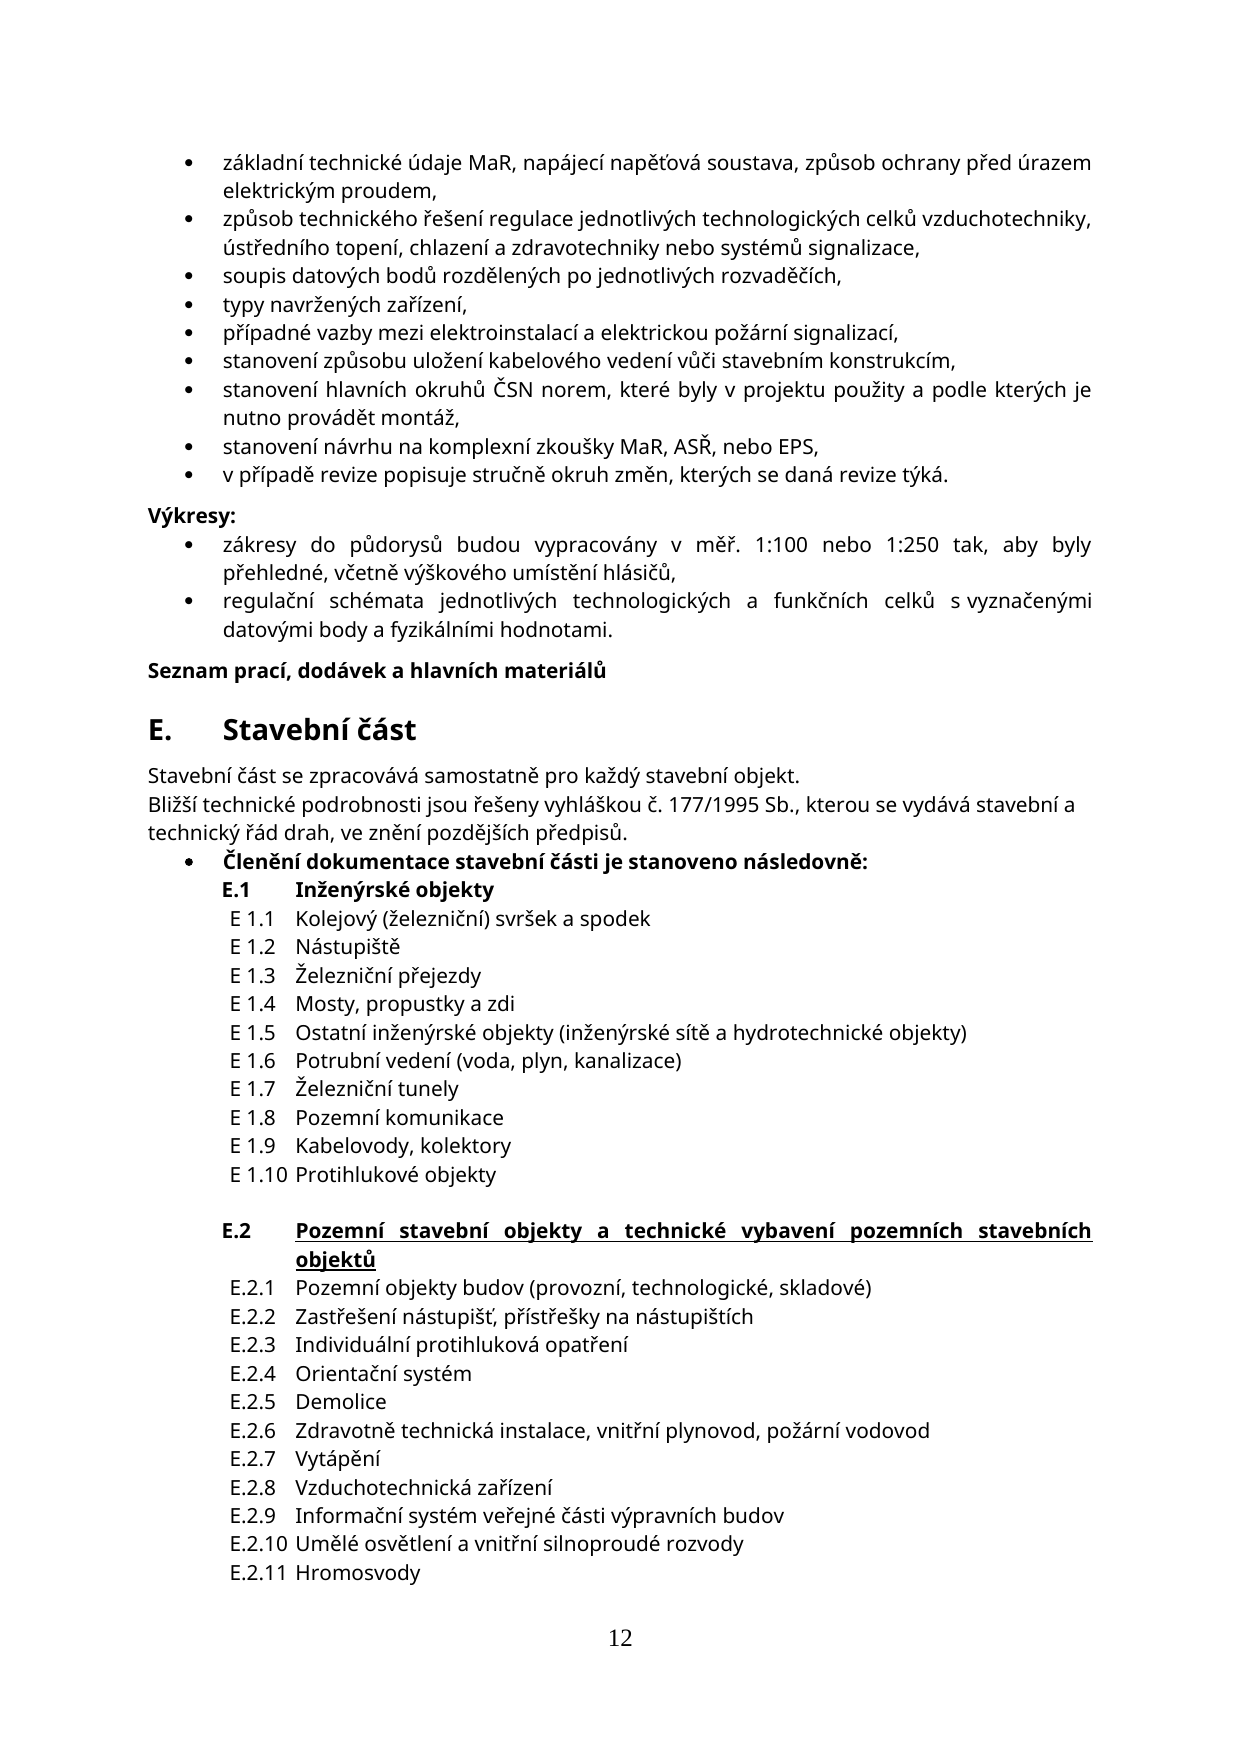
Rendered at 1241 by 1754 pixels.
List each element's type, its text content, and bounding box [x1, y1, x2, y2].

list Demolice [223, 1387, 1093, 1416]
list základní technické údaje MaR, napájecí napěťová soustava, způsob ochrany před úrazem elektrickým proudem, [185, 148, 1093, 204]
list Kabelovody, kolektory [223, 1131, 1093, 1160]
list způsob technického řešení regulace jednotlivých technologických celků vzduchotechniky, ústředního topení, chlazení a zdravotechniky nebo systémů signalizace, [185, 204, 1093, 261]
list Kolejový (železniční) svršek a spodek [223, 904, 1093, 932]
text Bližší technické podrobnosti jsou řešeny vyhláškou č. 177/1995 Sb., kterou se vydává stavební a technický řád drah, ve znění pozdějších předpisů. [148, 790, 1093, 847]
list stanovení návrhu na komplexní zkoušky MaR, ASŘ, nebo EPS, [185, 432, 1093, 460]
list zákresy do půdorysů budou vypracovány v měř. 1:100 nebo 1:250 tak, aby byly přehledné, včetně výškového umístění hlásičů, [185, 530, 1093, 587]
list Železniční tunely [223, 1074, 1093, 1103]
list Orientační systém [223, 1359, 1093, 1387]
list Informační systém veřejné části výpravních budov [223, 1501, 1093, 1529]
list Protihlukové objekty [223, 1160, 1093, 1188]
list Vytápění [223, 1444, 1093, 1473]
list typy navržených zařízení, [185, 290, 1093, 318]
list Zastřešení nástupišť, přístřešky na nástupištích [223, 1302, 1093, 1330]
list stanovení hlavních okruhů ČSN norem, které byly v projektu použity a podle kterých je nutno provádět montáž, [185, 375, 1093, 432]
list Potrubní vedení (voda, plyn, kanalizace) [223, 1046, 1093, 1074]
list Nástupiště [223, 932, 1093, 961]
list Hromosvody [223, 1558, 1093, 1586]
text Seznam prací, dodávek a hlavních materiálů [148, 656, 1093, 684]
list Železniční přejezdy [223, 961, 1093, 989]
list Pozemní komunikace [223, 1103, 1093, 1131]
list v případě revize popisuje stručně okruh změn, kterých se daná revize týká. [185, 460, 1093, 489]
list Individuální protihluková opatření [223, 1330, 1093, 1359]
list Pozemní stavební objekty a technické vybavení pozemních stavebních objektů [221, 1217, 1093, 1273]
list soupis datových bodů rozdělených po jednotlivých rozvaděčích, [185, 261, 1093, 290]
list Ostatní inženýrské objekty (inženýrské sítě a hydrotechnické objekty) [223, 1018, 1093, 1046]
list Umělé osvětlení a vnitřní silnoproudé rozvody [223, 1529, 1093, 1558]
list Vzduchotechnická zařízení [223, 1473, 1093, 1501]
list Pozemní objekty budov (provozní, technologické, skladové) [223, 1273, 1093, 1302]
list stanovení způsobu uložení kabelového vedení vůči stavebním konstrukcím, [185, 347, 1093, 375]
list Členění dokumentace stavební části je stanoveno následovně: [185, 847, 1093, 875]
list případné vazby mezi elektroinstalací a elektrickou požární signalizací, [185, 318, 1093, 347]
list Stavební část [148, 709, 1093, 749]
list Mosty, propustky a zdi [223, 989, 1093, 1018]
text Stavební část se zpracovává samostatně pro každý stavební objekt. [148, 762, 1093, 790]
list Inženýrské objekty [221, 875, 1093, 904]
text Výkresy: [148, 501, 1093, 530]
list regulační schémata jednotlivých technologických a funkčních celků s vyznačenými datovými body a fyzikálními hodnotami. [185, 587, 1093, 643]
list Zdravotně technická instalace, vnitřní plynovod, požární vodovod [223, 1416, 1093, 1444]
